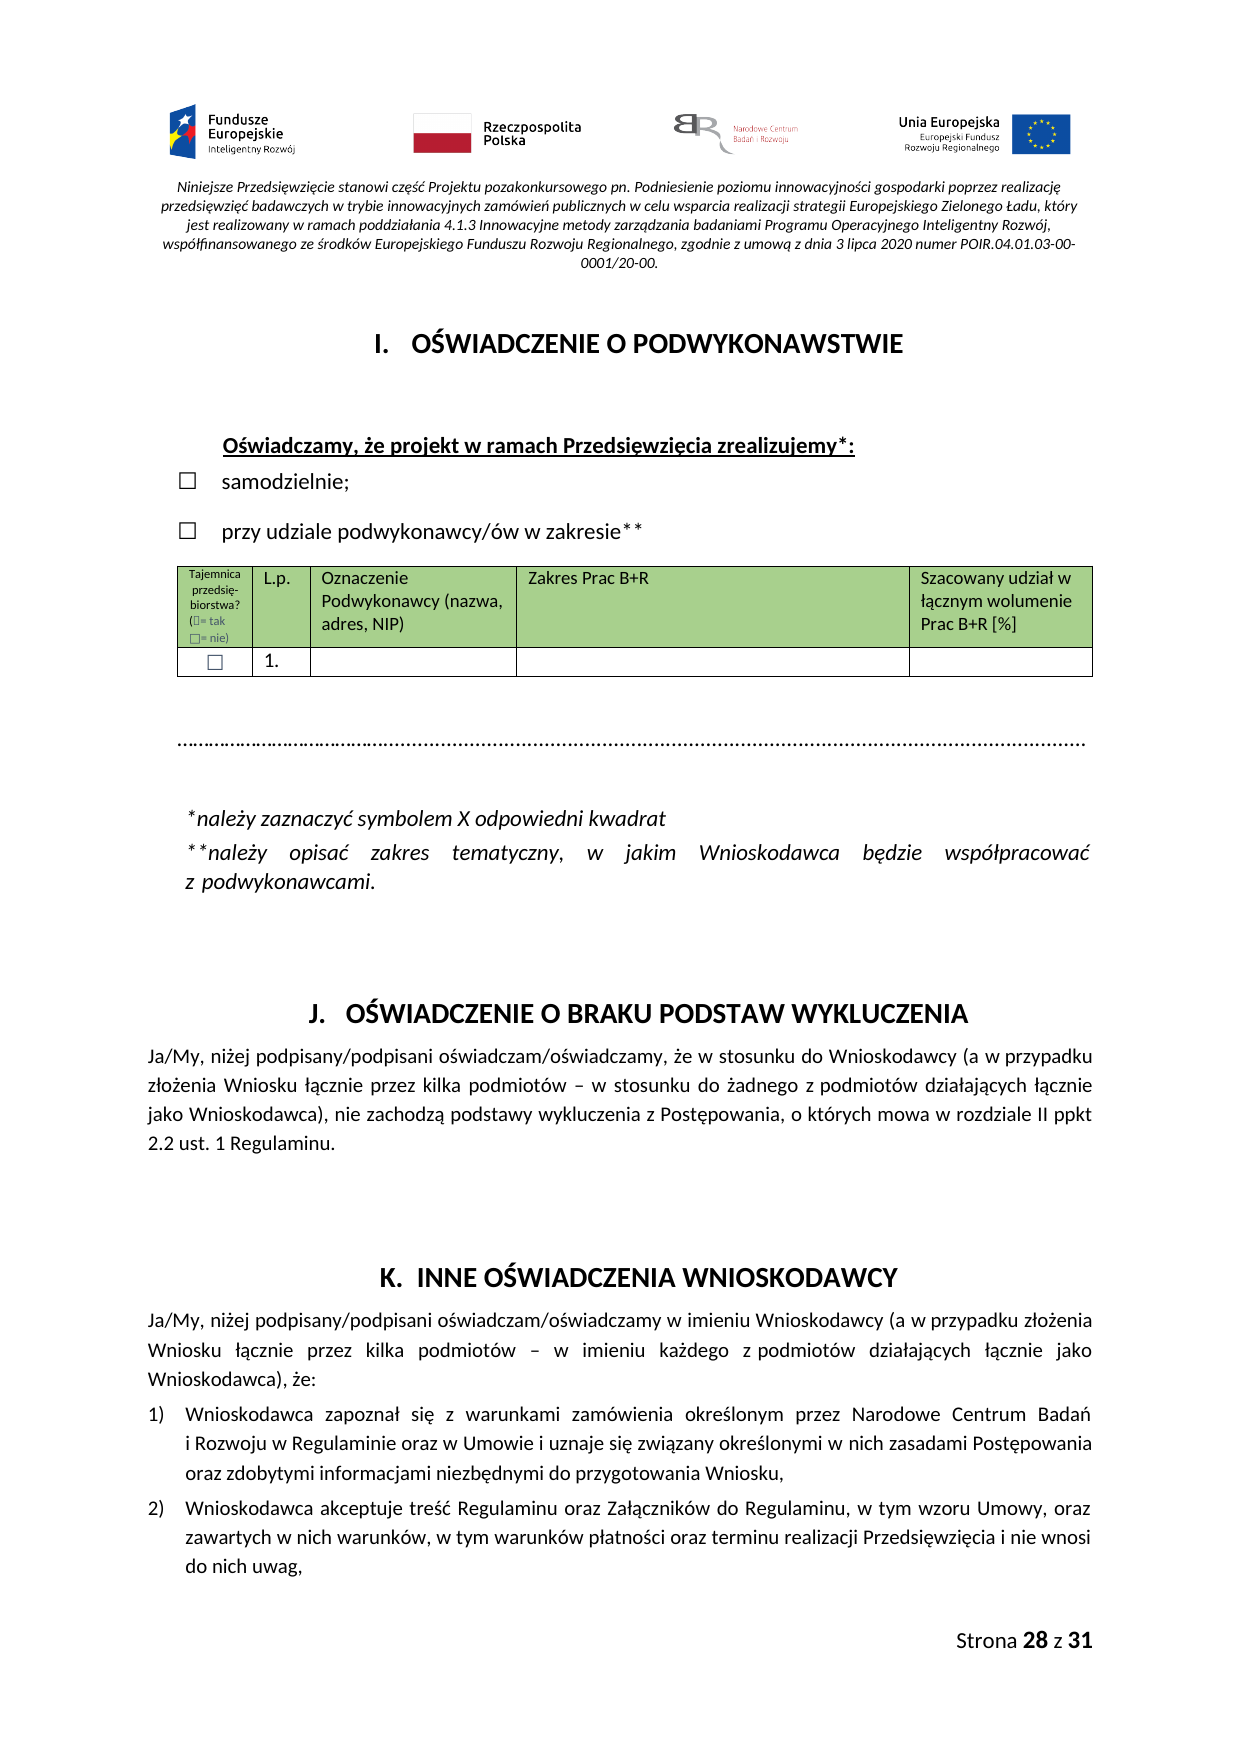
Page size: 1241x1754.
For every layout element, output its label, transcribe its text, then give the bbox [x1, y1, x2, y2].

list Oświadczamy, że projekt w ramach Przedsięwzięcia zrealizujemy*: [223, 431, 1093, 459]
table_cell 1. [253, 648, 310, 676]
table_header Oznaczenie Podwykonawcy (nazwa, adres, NIP) [311, 567, 516, 647]
text **należy opisać zakres tematyczny, w jakim Wnioskodawca będzie współpracować z podwykonawcami. [185, 838, 1093, 895]
table_cell [311, 648, 516, 676]
list Ja/My, niżej podpisany/podpisani oświadczam/oświadczamy w imieniu Wnioskodawcy (a w przypadku złożenia Wniosku łącznie przez kilka podmiotów – w imieniu każdego z podmiotów działających łącznie jako Wnioskodawca), że: [148, 1308, 1093, 1391]
list Wnioskodawca zapoznał się z warunkami zamówienia określonym przez Narodowe Centrum Badań i Rozwoju w Regulaminie oraz w Umowie i uznaje się związany określonymi w nich zasadami Postępowania oraz zdobytymi informacjami niezbędnymi do przygotowania Wniosku, [148, 1401, 1093, 1485]
table_header Zakres Prac B+R [517, 567, 909, 647]
table_header L.p. [253, 567, 310, 647]
subtitle INNE OŚWIADCZENIA WNIOSKODAWCY [185, 1259, 1093, 1295]
subtitle OŚWIADCZENIE O PODWYKONAWSTWIE [185, 326, 1093, 361]
table_cell [910, 648, 1092, 676]
table_cell [517, 648, 909, 676]
text ………………………………….......................................................................................................................... [177, 724, 1093, 752]
subtitle OŚWIADCZENIE O BRAKU PODSTAW WYKLUCZENIA [185, 995, 1093, 1030]
text samodzielnie; [177, 465, 1093, 496]
table_header Tajemnica przedsię-biorstwa? (= tak □= nie) [178, 567, 252, 647]
text przy udziale podwykonawcy/ów w zakresie** [177, 515, 1093, 546]
picture [169, 104, 1071, 159]
text *należy zaznaczyć symbolem X odpowiedni kwadrat [185, 804, 1093, 832]
list Ja/My, niżej podpisany/podpisani oświadczam/oświadczamy, że w stosunku do Wnioskodawcy (a w przypadku złożenia Wniosku łącznie przez kilka podmiotów – w stosunku do żadnego z podmiotów działających łącznie jako Wnioskodawca), nie zachodzą podstawy wykluczenia z Postępowania, o których mowa w rozdziale II ppkt 2.2 ust. 1 Regulaminu. [148, 1043, 1093, 1156]
list Wnioskodawca akceptuje treść Regulaminu oraz Załączników do Regulaminu, w tym wzoru Umowy, oraz zawartych w nich warunków, w tym warunków płatności oraz terminu realizacji Przedsięwzięcia i nie wnosi do nich uwag, [148, 1495, 1093, 1579]
table_header Szacowany udział w łącznym wolumenie Prac B+R [%] [910, 567, 1092, 647]
